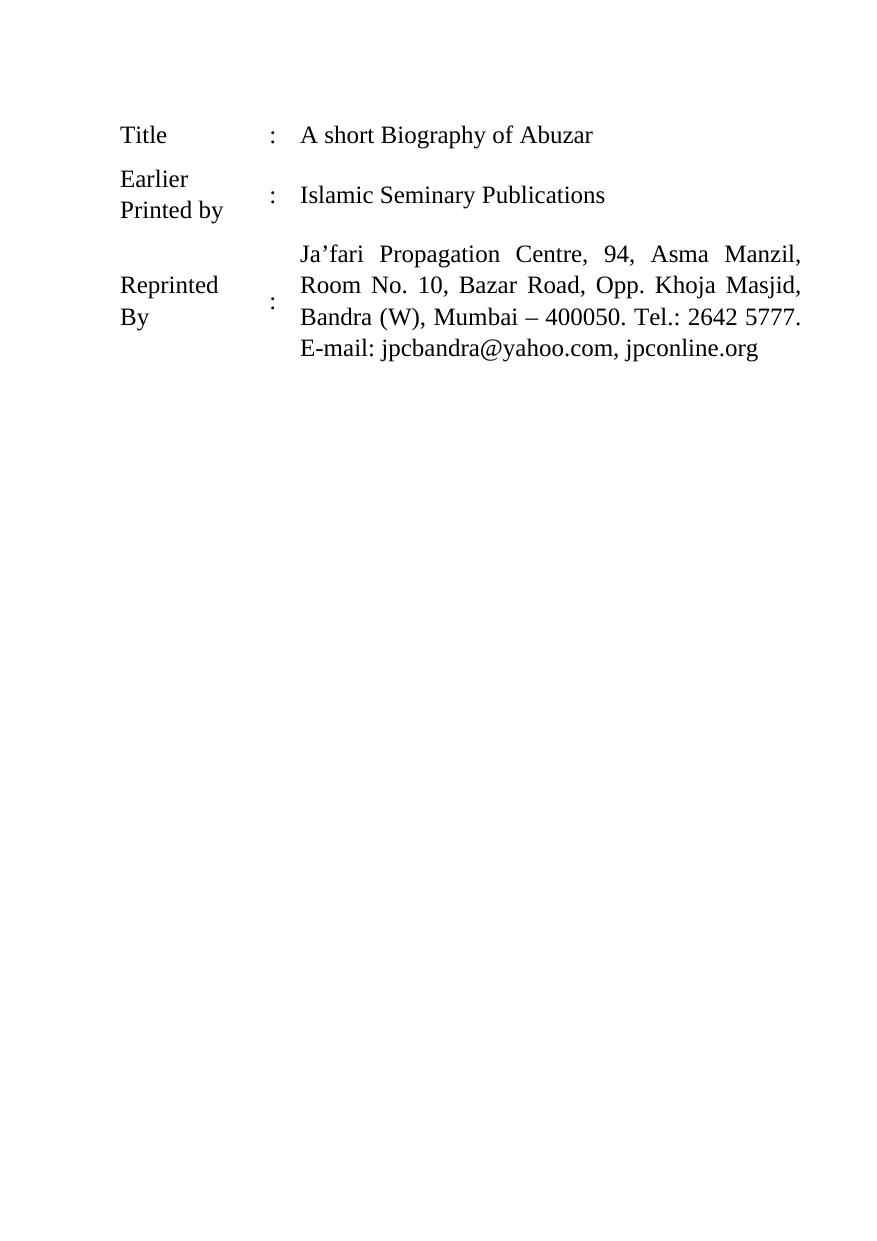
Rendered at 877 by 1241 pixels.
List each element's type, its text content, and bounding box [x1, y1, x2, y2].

table_header A short Biography of Abuzar [289, 119, 813, 162]
table_header : [258, 119, 289, 162]
table_header Title [109, 119, 258, 162]
table_cell Earlier Printed by [109, 163, 258, 237]
table_cell : [258, 163, 289, 237]
table_cell Islamic Seminary Publications [289, 163, 813, 237]
table_cell : [258, 238, 289, 375]
table_cell Reprinted By [109, 238, 258, 375]
table_cell Ja’fari Propagation Centre, 94, Asma Manzil, Room No. 10, Bazar Road, Opp. Khoja Masjid, Bandra (W), Mumbai – 400050. Tel.: 2642 5777. E-mail: jpcbandra@yahoo.com, jpconline.org [289, 238, 813, 375]
